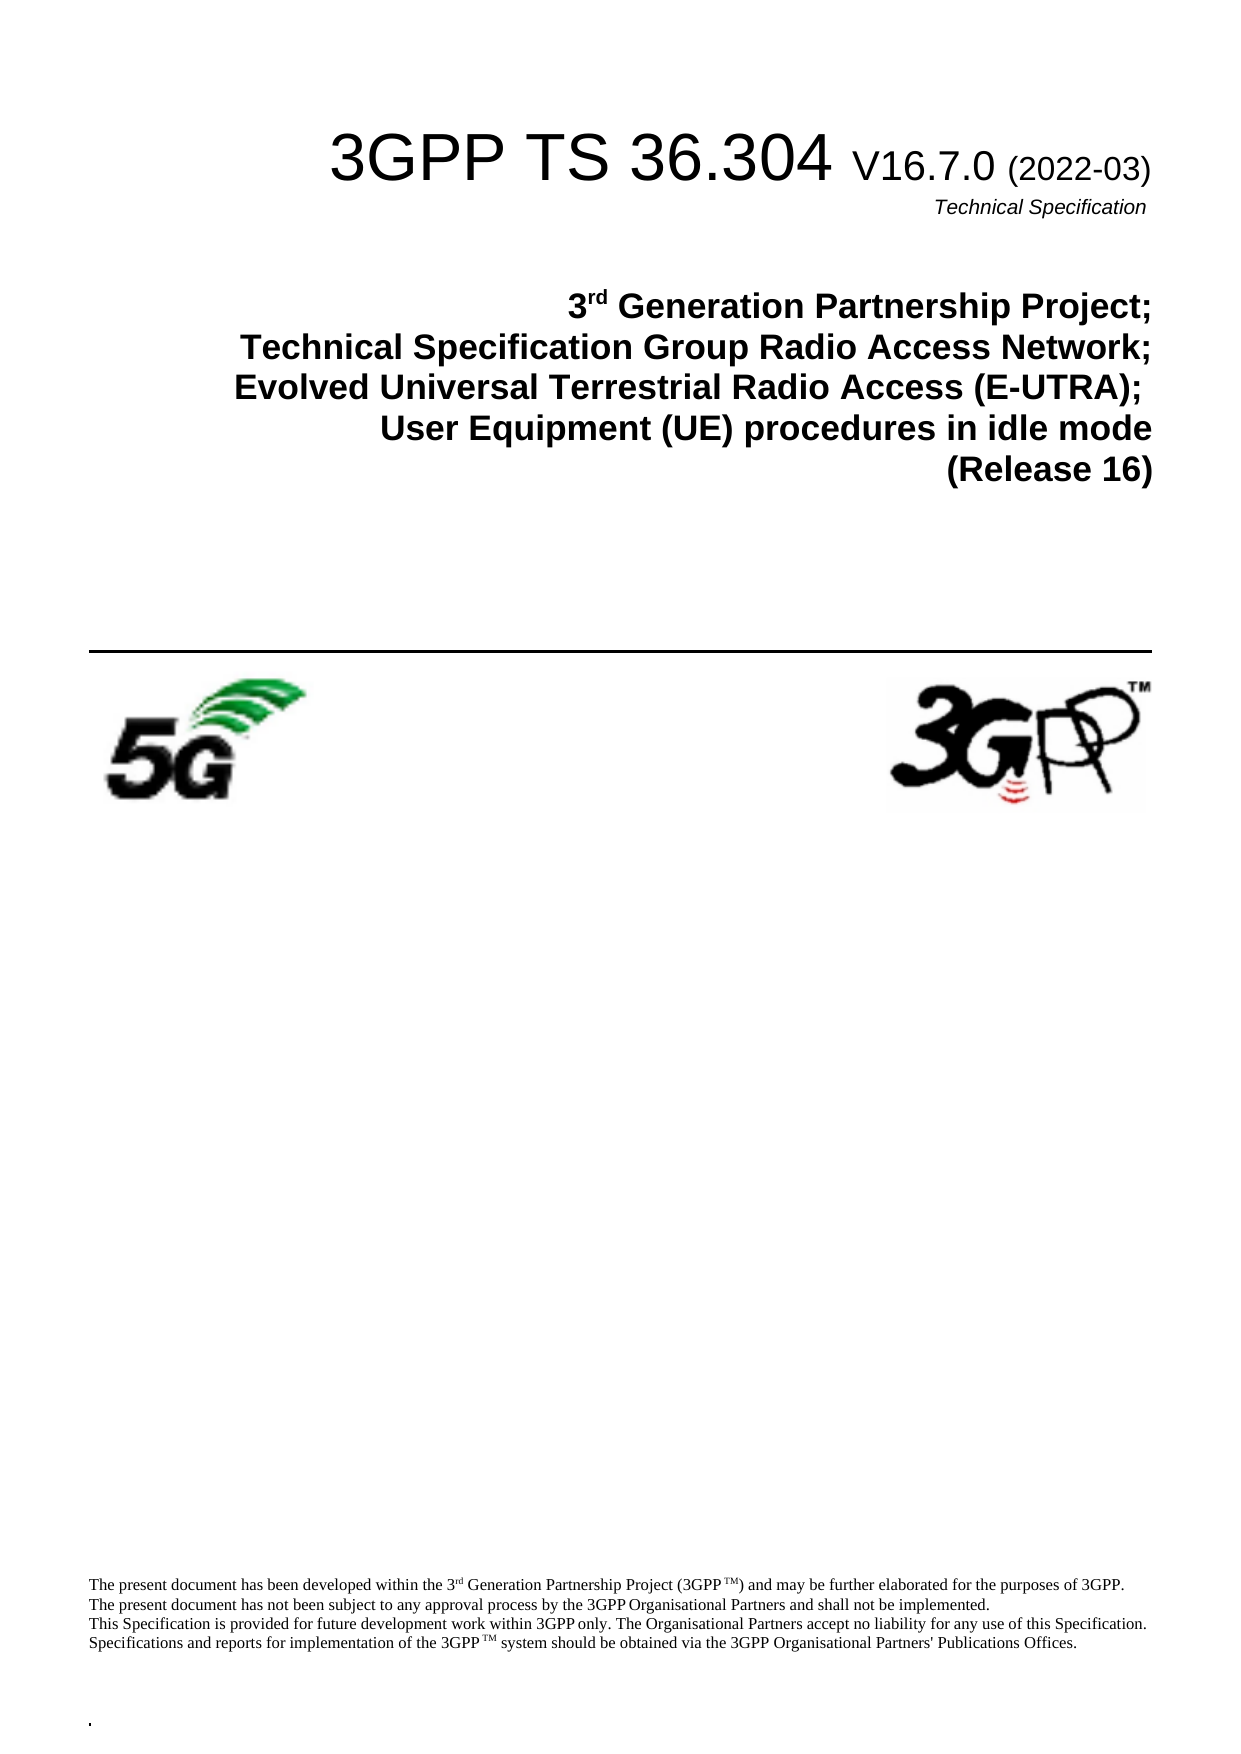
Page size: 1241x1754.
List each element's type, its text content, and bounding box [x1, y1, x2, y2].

text (Release 16) [90, 448, 1153, 489]
text 3GPP TS 36.304 V16.7.0 (2022-03) [89, 118, 1152, 195]
text Evolved Universal Terrestrial Radio Access (E-UTRA); User Equipment (UE) procedures in idle mode [90, 367, 1153, 448]
text Technical Specification Group Radio Access Network; [90, 326, 1153, 367]
text This Specification is provided for future development work within 3GPP only. The Organisational Partners accept no liability for any use of this Specification. Specifications and reports for implementation of the 3GPP TM system should be obtained via the 3GPP Organisational Partners' Publications Offices. [89, 1613, 1152, 1652]
text 3rd Generation Partnership Project; [90, 285, 1153, 326]
text Technical Specification [89, 195, 1149, 219]
text The present document has been developed within the 3rd Generation Partnership Project (3GPP TM) and may be further elaborated for the purposes of 3GPP. The present document has not been subject to any approval process by the 3GPP Organisational Partners and shall not be implemented. [89, 1575, 1152, 1613]
